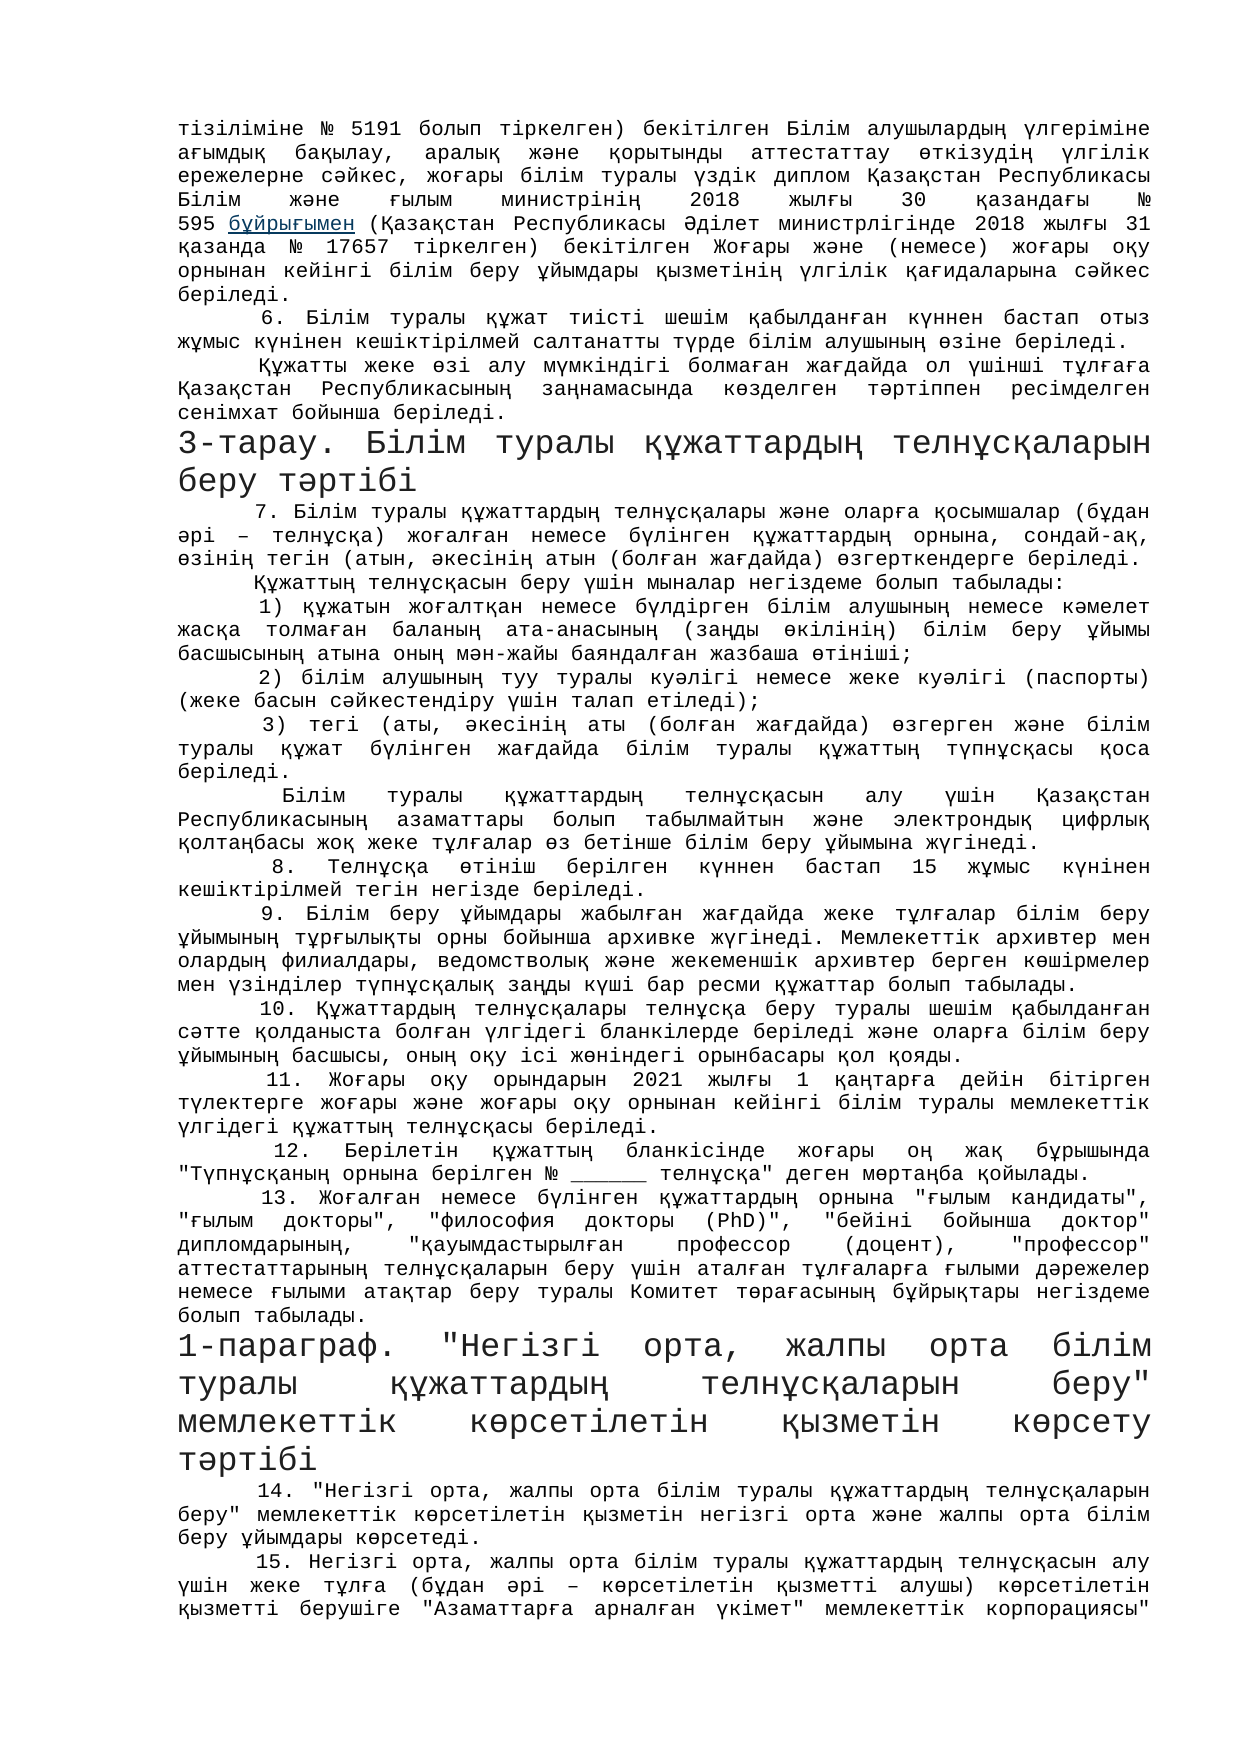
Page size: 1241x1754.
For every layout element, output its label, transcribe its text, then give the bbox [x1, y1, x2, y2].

text 8. Телнұсқа өтініш берілген күннен бастап 15 жұмыс күнінен кешіктірілмей тегін негізде беріледі. [177, 856, 1152, 903]
text 6. Білім туралы құжат тиісті шешім қабылданған күннен бастап отыз жұмыс күнінен кешіктірілмей салтанатты түрде білім алушының өзіне беріледі. [177, 307, 1152, 354]
text 12. Берілетін құжаттың бланкісінде жоғары оң жақ бұрышында "Түпнұсқаның орнына берілген № ______ телнұсқа" деген мөртаңба қойылады. [177, 1139, 1152, 1187]
text 7. Білім туралы құжаттардың телнұсқалары және оларға қосымшалар (бұдан әрі – телнұсқа) жоғалған немесе бүлінген құжаттардың орнына, сондай-ақ, өзінің тегін (атын, әкесінің атын (болған жағдайда) өзгерткендерге беріледі. [177, 501, 1152, 572]
text Құжатты жеке өзі алу мүмкіндігі болмаған жағдайда ол үшінші тұлғаға Қазақстан Республикасының заңнамасында көзделген тәртіппен ресімделген сенімхат бойынша беріледі. [177, 354, 1152, 426]
text 2) білім алушының туу туралы куәлігі немесе жеке куәлігі (паспорты) (жеке басын сәйкестендіру үшін талап етіледі); [177, 667, 1152, 714]
text 3-тарау. Білім туралы құжаттардың телнұсқаларын беру тәртібі [177, 426, 1152, 501]
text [177, 118, 1152, 307]
text 11. Жоғары оқу орындарын 2021 жылғы 1 қаңтарға дейін бітірген түлектерге жоғары және жоғары оқу орнынан кейінгі білім туралы мемлекеттік үлгідегі құжаттың телнұсқасы беріледі. [177, 1069, 1152, 1139]
text Құжаттың телнұсқасын беру үшін мыналар негіздеме болып табылады: [177, 572, 1152, 596]
text 1) құжатын жоғалтқан немесе бүлдірген білім алушының немесе кәмелет жасқа толмаған баланың ата-анасының (заңды өкілінің) білім беру ұйымы басшысының атына оның мән-жайы баяндалған жазбаша өтініші; [177, 596, 1152, 667]
text 1-параграф. "Негізгі орта, жалпы орта білім туралы құжаттардың телнұсқаларын беру" мемлекеттік көрсетілетін қызметін көрсету тәртібі [177, 1329, 1152, 1480]
text 9. Білім беру ұйымдары жабылған жағдайда жеке тұлғалар білім беру ұйымының тұрғылықты орны бойынша архивке жүгінеді. Мемлекеттік архивтер мен олардың филиалдары, ведомстволық және жекеменшік архивтер берген көшірмелер мен үзінділер түпнұсқалық заңды күші бар ресми құжаттар болып табылады. [177, 903, 1152, 998]
text 13. Жоғалған немесе бүлінген құжаттардың орнына "ғылым кандидаты", "ғылым докторы", "философия докторы (PhD)", "бейіні бойынша доктор" дипломдарының, "қауымдастырылған профессор (доцент), "профессор" аттестаттарының телнұсқаларын беру үшін аталған тұлғаларға ғылыми дәрежелер немесе ғылыми атақтар беру туралы Комитет төрағасының бұйрықтары негіздеме болып табылады. [177, 1187, 1152, 1329]
text 14. "Негізгі орта, жалпы орта білім туралы құжаттардың телнұсқаларын беру" мемлекеттік көрсетілетін қызметін негізгі орта және жалпы орта білім беру ұйымдары көрсетеді. [177, 1480, 1152, 1551]
text 10. Құжаттардың телнұсқалары телнұсқа беру туралы шешім қабылданған сәтте қолданыста болған үлгідегі бланкілерде беріледі және оларға білім беру ұйымының басшысы, оның оқу ісі жөніндегі орынбасары қол қояды. [177, 998, 1152, 1069]
text 3) тегі (аты, әкесінің аты (болған жағдайда) өзгерген және білім туралы құжат бүлінген жағдайда білім туралы құжаттың түпнұсқасы қоса беріледі. [177, 714, 1152, 785]
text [177, 1551, 1152, 1622]
text Білім туралы құжаттардың телнұсқасын алу үшін Қазақстан Республикасының азаматтары болып табылмайтын және электрондық цифрлық қолтаңбасы жоқ жеке тұлғалар өз бетінше білім беру ұйымына жүгінеді. [177, 785, 1152, 856]
